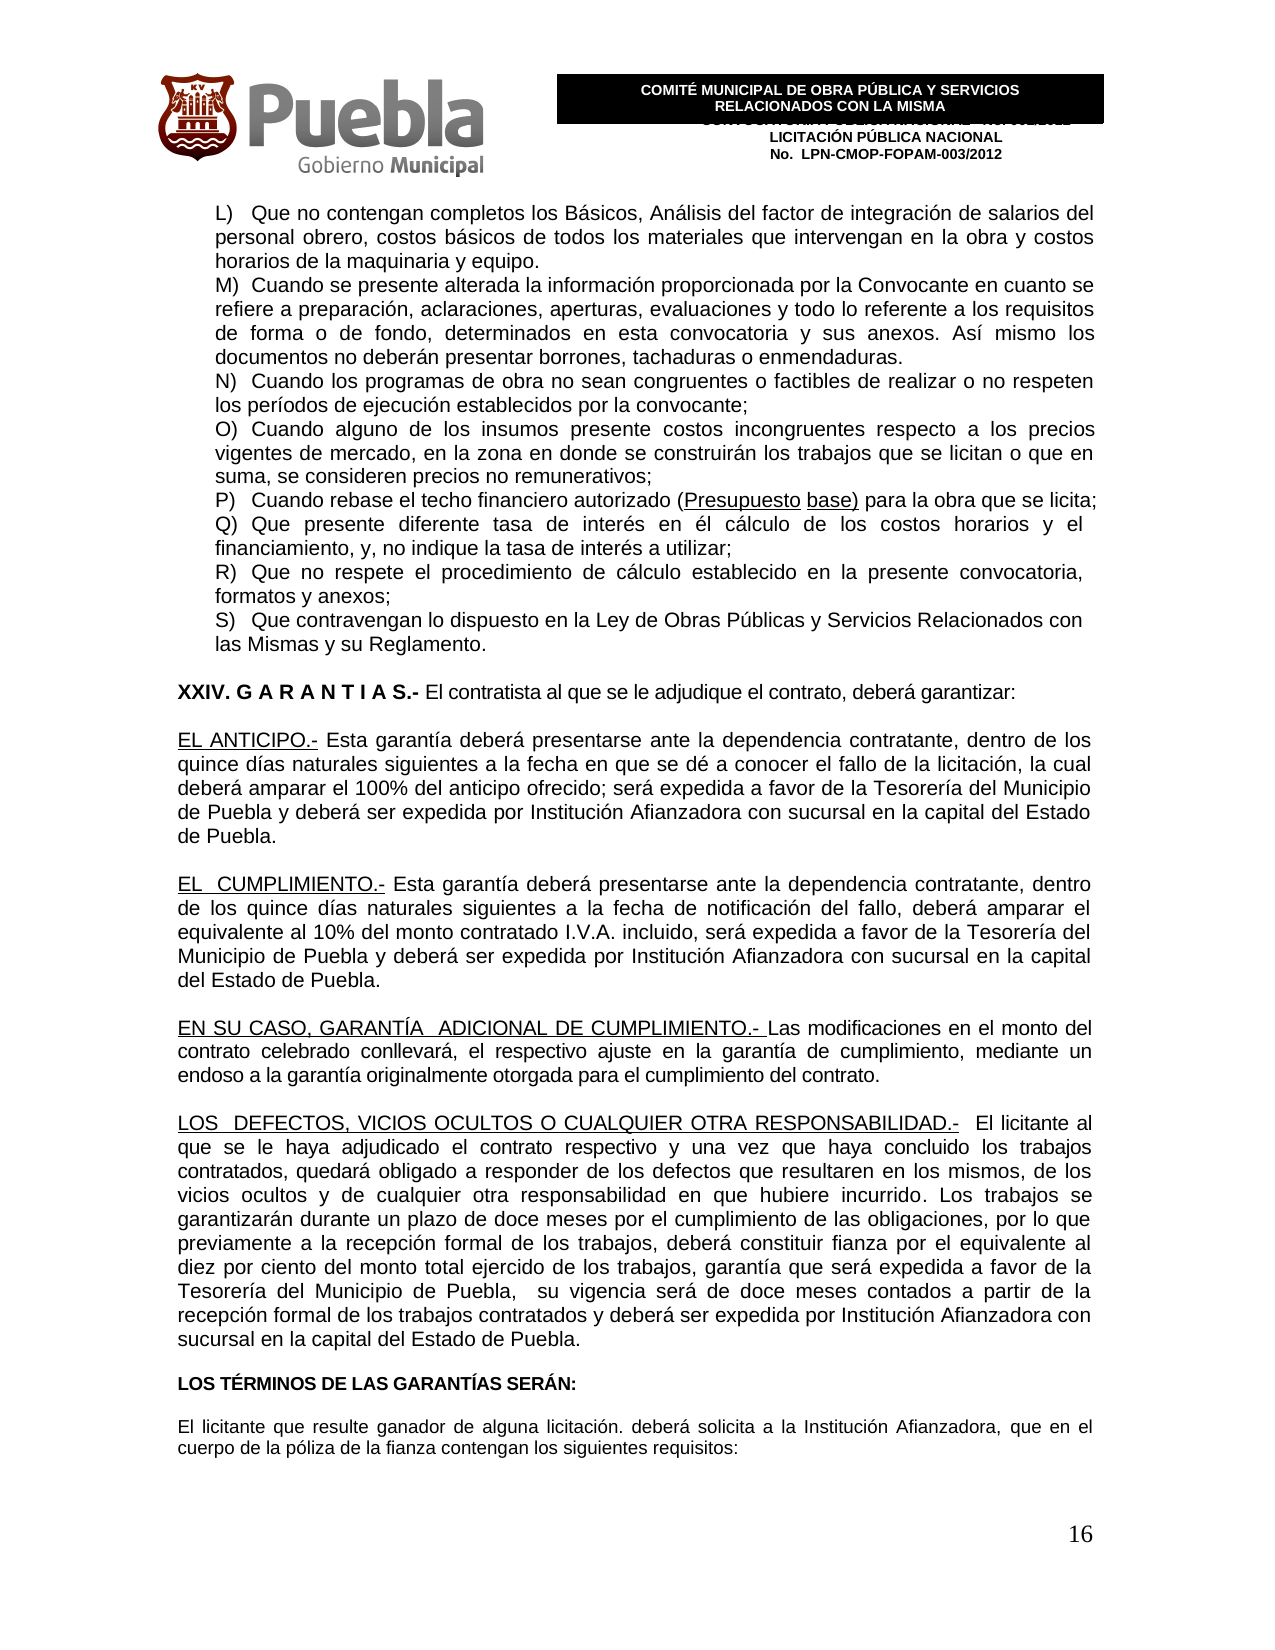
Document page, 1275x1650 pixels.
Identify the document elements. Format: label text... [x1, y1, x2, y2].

list Cuando los programas de obra no sean congruentes o factibles de realizar o no respeten los períodos de ejecución establecidos por la convocante; [215, 368, 1096, 416]
list El licitante que resulte ganador de alguna licitación. deberá solicita a la Institución Afianzadora, que en el cuerpo de la póliza de la fianza contengan los siguientes requisitos: [177, 1415, 1093, 1458]
text LOS TÉRMINOS DE LAS GARANTÍAS SERÁN: [177, 1372, 1093, 1394]
list Que contravengan lo dispuesto en la Ley de Obras Públicas y Servicios Relacionados con las Mismas y su Reglamento. [215, 608, 1084, 656]
list Que no contengan completos los Básicos, Análisis del factor de integración de salarios del personal obrero, costos básicos de todos los materiales que intervengan en la obra y costos horarios de la maquinaria y equipo. [215, 201, 1096, 273]
text EL CUMPLIMIENTO.- Esta garantía deberá presentarse ante la dependencia contratante, dentro de los quince días naturales siguientes a la fecha de notificación del fallo, deberá amparar el equivalente al 10% del monto contratado I.V.A. incluido, será expedida a favor de la Tesorería del Municipio de Puebla y deberá ser expedida por Institución Afianzadora con sucursal en la capital del Estado de Puebla. [177, 872, 1093, 991]
list Cuando alguno de los insumos presente costos incongruentes respecto a los precios vigentes de mercado, en la zona en donde se construirán los trabajos que se licitan o que en suma, se consideren precios no remunerativos; [215, 416, 1096, 488]
picture [158, 73, 484, 177]
text XXIV. G A R A N T I A S.- El contratista al que se le adjudique el contrato, deberá garantizar: [177, 680, 1105, 704]
list Cuando se presente alterada la información proporcionada por la Convocante en cuanto se refiere a preparación, aclaraciones, aperturas, evaluaciones y todo lo referente a los requisitos de forma o de fondo, determinados en esta convocatoria y sus anexos. Así mismo los documentos no deberán presentar borrones, tachaduras o enmendaduras. [215, 273, 1096, 368]
text EL ANTICIPO.- Esta garantía deberá presentarse ante la dependencia contratante, dentro de los quince días naturales siguientes a la fecha en que se dé a conocer el fallo de la licitación, la cual deberá amparar el 100% del anticipo ofrecido; será expedida a favor de la Tesorería del Municipio de Puebla y deberá ser expedida por Institución Afianzadora con sucursal en la capital del Estado de Puebla. [177, 728, 1093, 848]
text EN SU CASO, GARANTÍA ADICIONAL DE CUMPLIMIENTO.- Las modificaciones en el monto del contrato celebrado conllevará, el respectivo ajuste en la garantía de cumplimiento, mediante un endoso a la garantía originalmente otorgada para el cumplimiento del contrato. [177, 1015, 1093, 1087]
list Que no respete el procedimiento de cálculo establecido en la presente convocatoria, formatos y anexos; [215, 560, 1084, 608]
text LOS DEFECTOS, VICIOS OCULTOS O CUALQUIER OTRA RESPONSABILIDAD.- El licitante al que se le haya adjudicado el contrato respectivo y una vez que haya concluido los trabajos contratados, quedará obligado a responder de los defectos que resultaren en los mismos, de los vicios ocultos y de cualquier otra responsabilidad en que hubiere incurrido. Los trabajos se garantizarán durante un plazo de doce meses por el cumplimiento de las obligaciones, por lo que previamente a la recepción formal de los trabajos, deberá constituir fianza por el equivalente al diez por ciento del monto total ejercido de los trabajos, garantía que será expedida a favor de la Tesorería del Municipio de Puebla, su vigencia será de doce meses contados a partir de la recepción formal de los trabajos contratados y deberá ser expedida por Institución Afianzadora con sucursal en la capital del Estado de Puebla. [177, 1111, 1093, 1351]
list Que presente diferente tasa de interés en él cálculo de los costos horarios y el financiamiento, y, no indique la tasa de interés a utilizar; [215, 512, 1084, 560]
list Cuando rebase el techo financiero autorizado (Presupuesto base) para la obra que se licita; [215, 488, 1176, 512]
